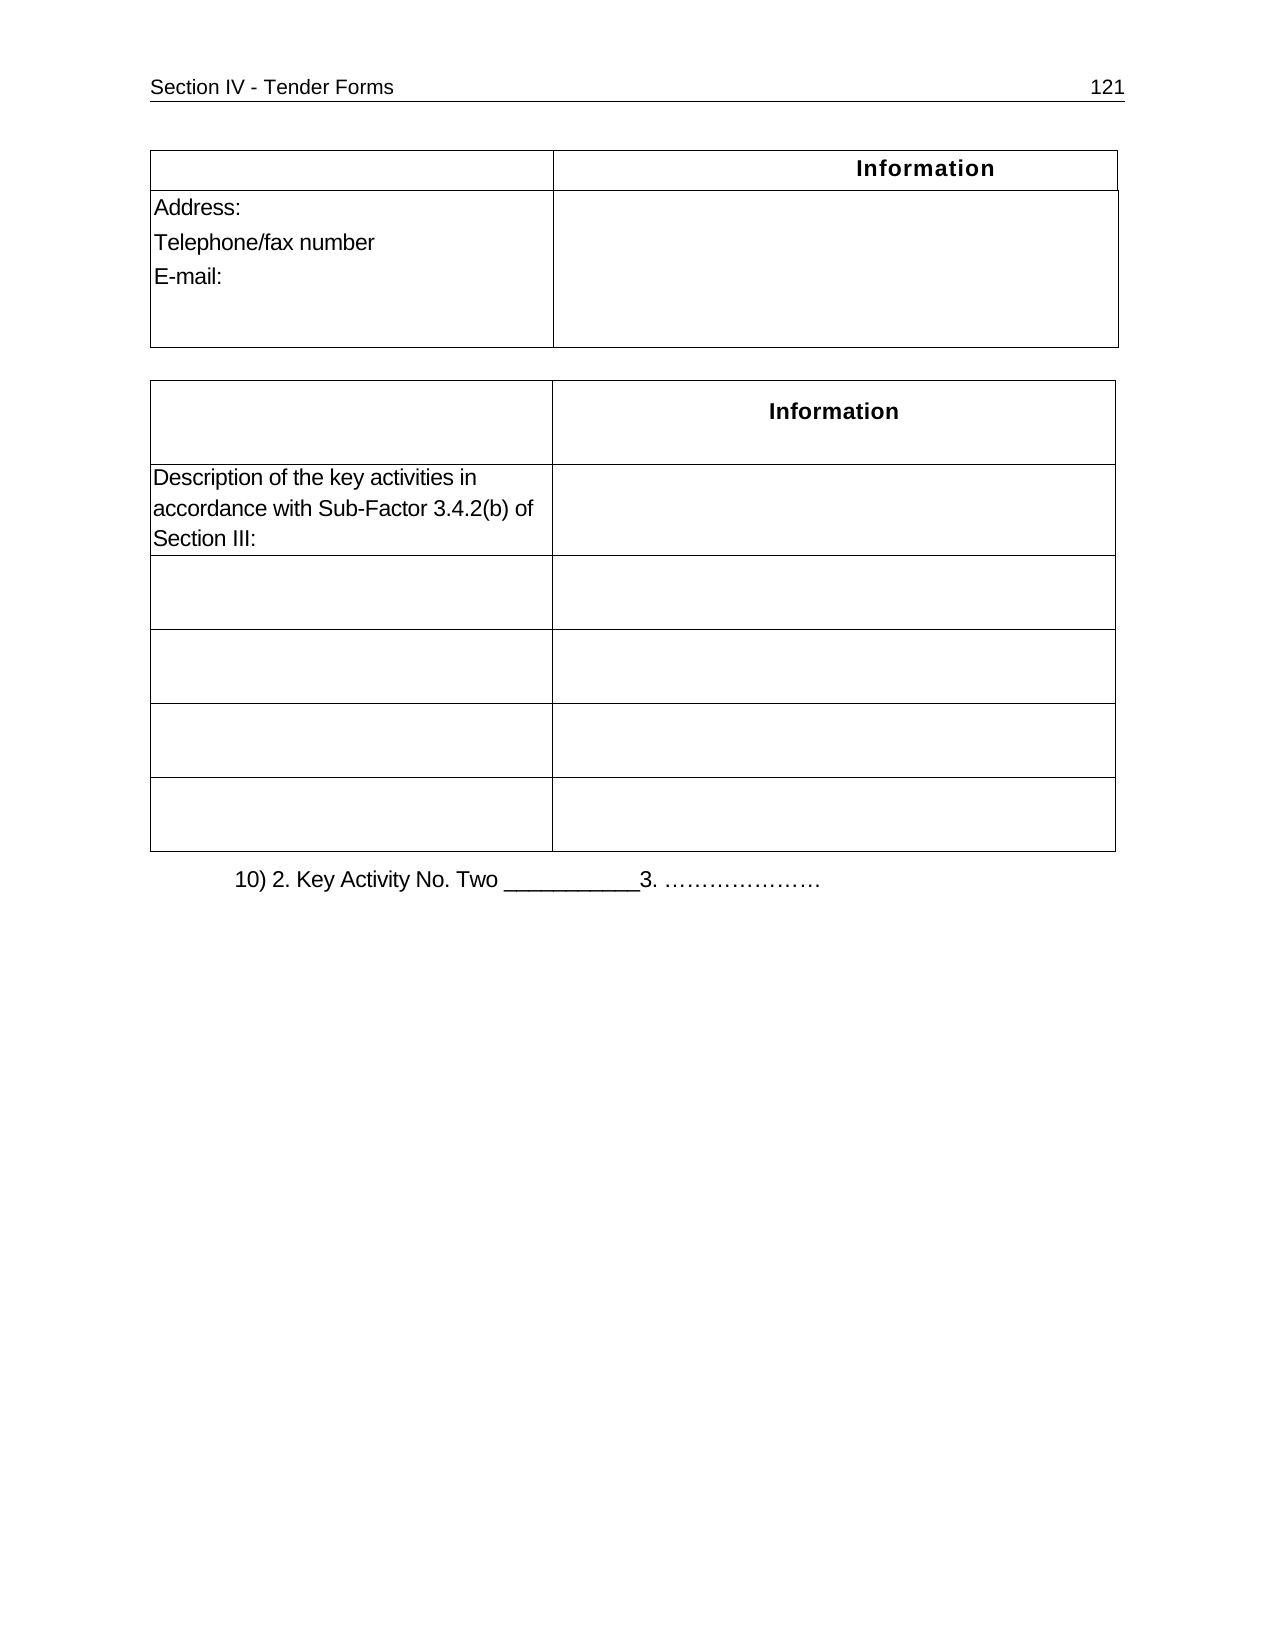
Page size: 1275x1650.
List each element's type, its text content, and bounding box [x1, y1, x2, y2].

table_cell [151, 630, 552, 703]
list 2. Key Activity No. Two ___________3. ………………… [234, 385, 1125, 893]
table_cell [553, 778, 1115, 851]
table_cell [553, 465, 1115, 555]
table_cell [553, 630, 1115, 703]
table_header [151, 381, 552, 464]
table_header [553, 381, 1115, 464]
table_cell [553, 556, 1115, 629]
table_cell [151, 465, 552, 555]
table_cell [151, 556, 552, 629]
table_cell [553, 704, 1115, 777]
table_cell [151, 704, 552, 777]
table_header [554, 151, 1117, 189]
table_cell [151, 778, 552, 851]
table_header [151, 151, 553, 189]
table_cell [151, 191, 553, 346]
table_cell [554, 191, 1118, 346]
